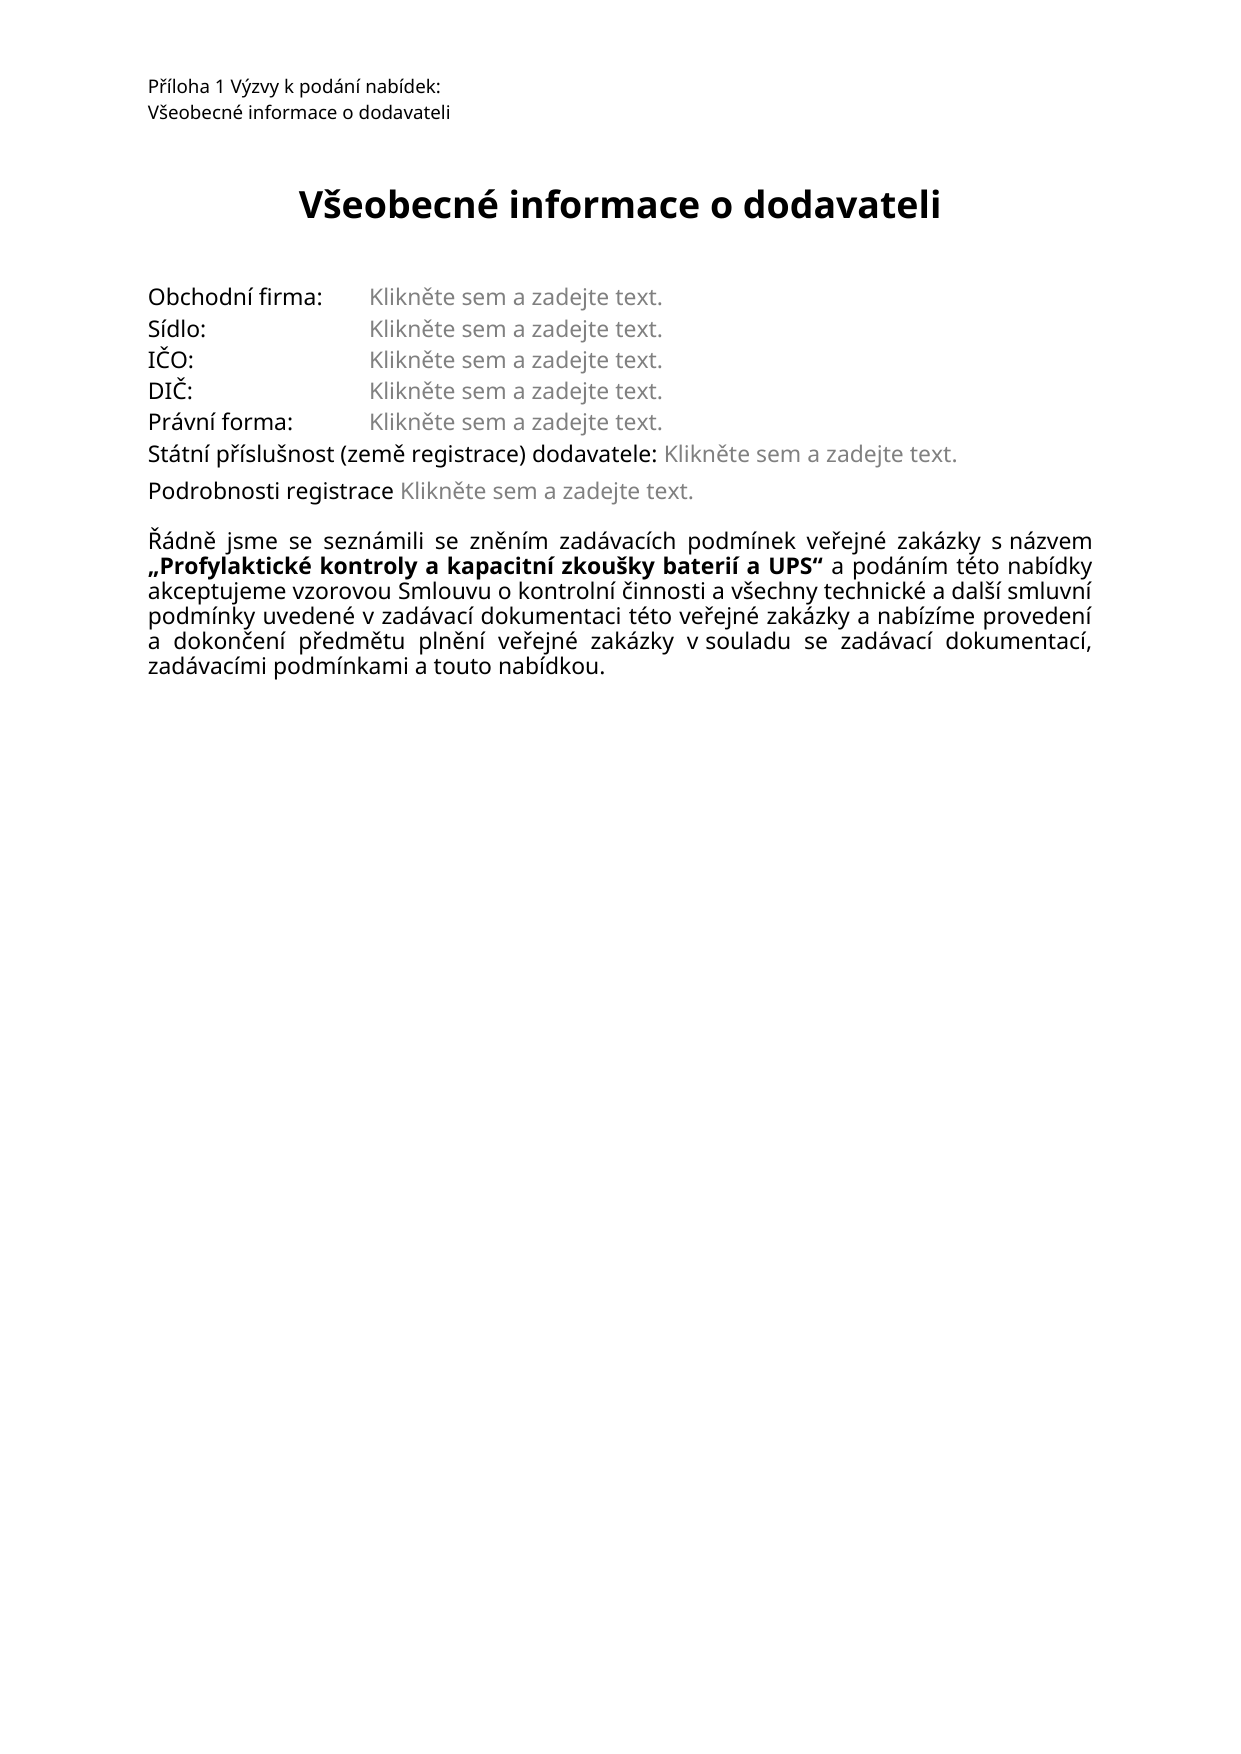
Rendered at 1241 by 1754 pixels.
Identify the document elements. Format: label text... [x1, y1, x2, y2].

title Všeobecné informace o dodavateli [148, 178, 1093, 229]
text Sídlo: [148, 317, 1093, 342]
text IČO: [148, 348, 1093, 373]
text Právní forma: [148, 411, 1093, 436]
text DIČ: [148, 379, 1093, 404]
text Podrobnosti registrace [148, 479, 1093, 504]
text Státní příslušnost (země registrace) dodavatele: [148, 442, 1093, 467]
text Obchodní firma: [148, 286, 1093, 311]
text Řádně jsme se seznámili se zněním zadávacích podmínek veřejné zakázky s názvem „Profylaktické kontroly a kapacitní zkoušky baterií a UPS“ a podáním této nabídky akceptujeme vzorovou Smlouvu o kontrolní činnosti a všechny technické a další smluvní podmínky uvedené v zadávací dokumentaci této veřejné zakázky a nabízíme provedení a dokončení předmětu plnění veřejné zakázky v souladu se zadávací dokumentací, zadávacími podmínkami a touto nabídkou. [148, 529, 1093, 679]
